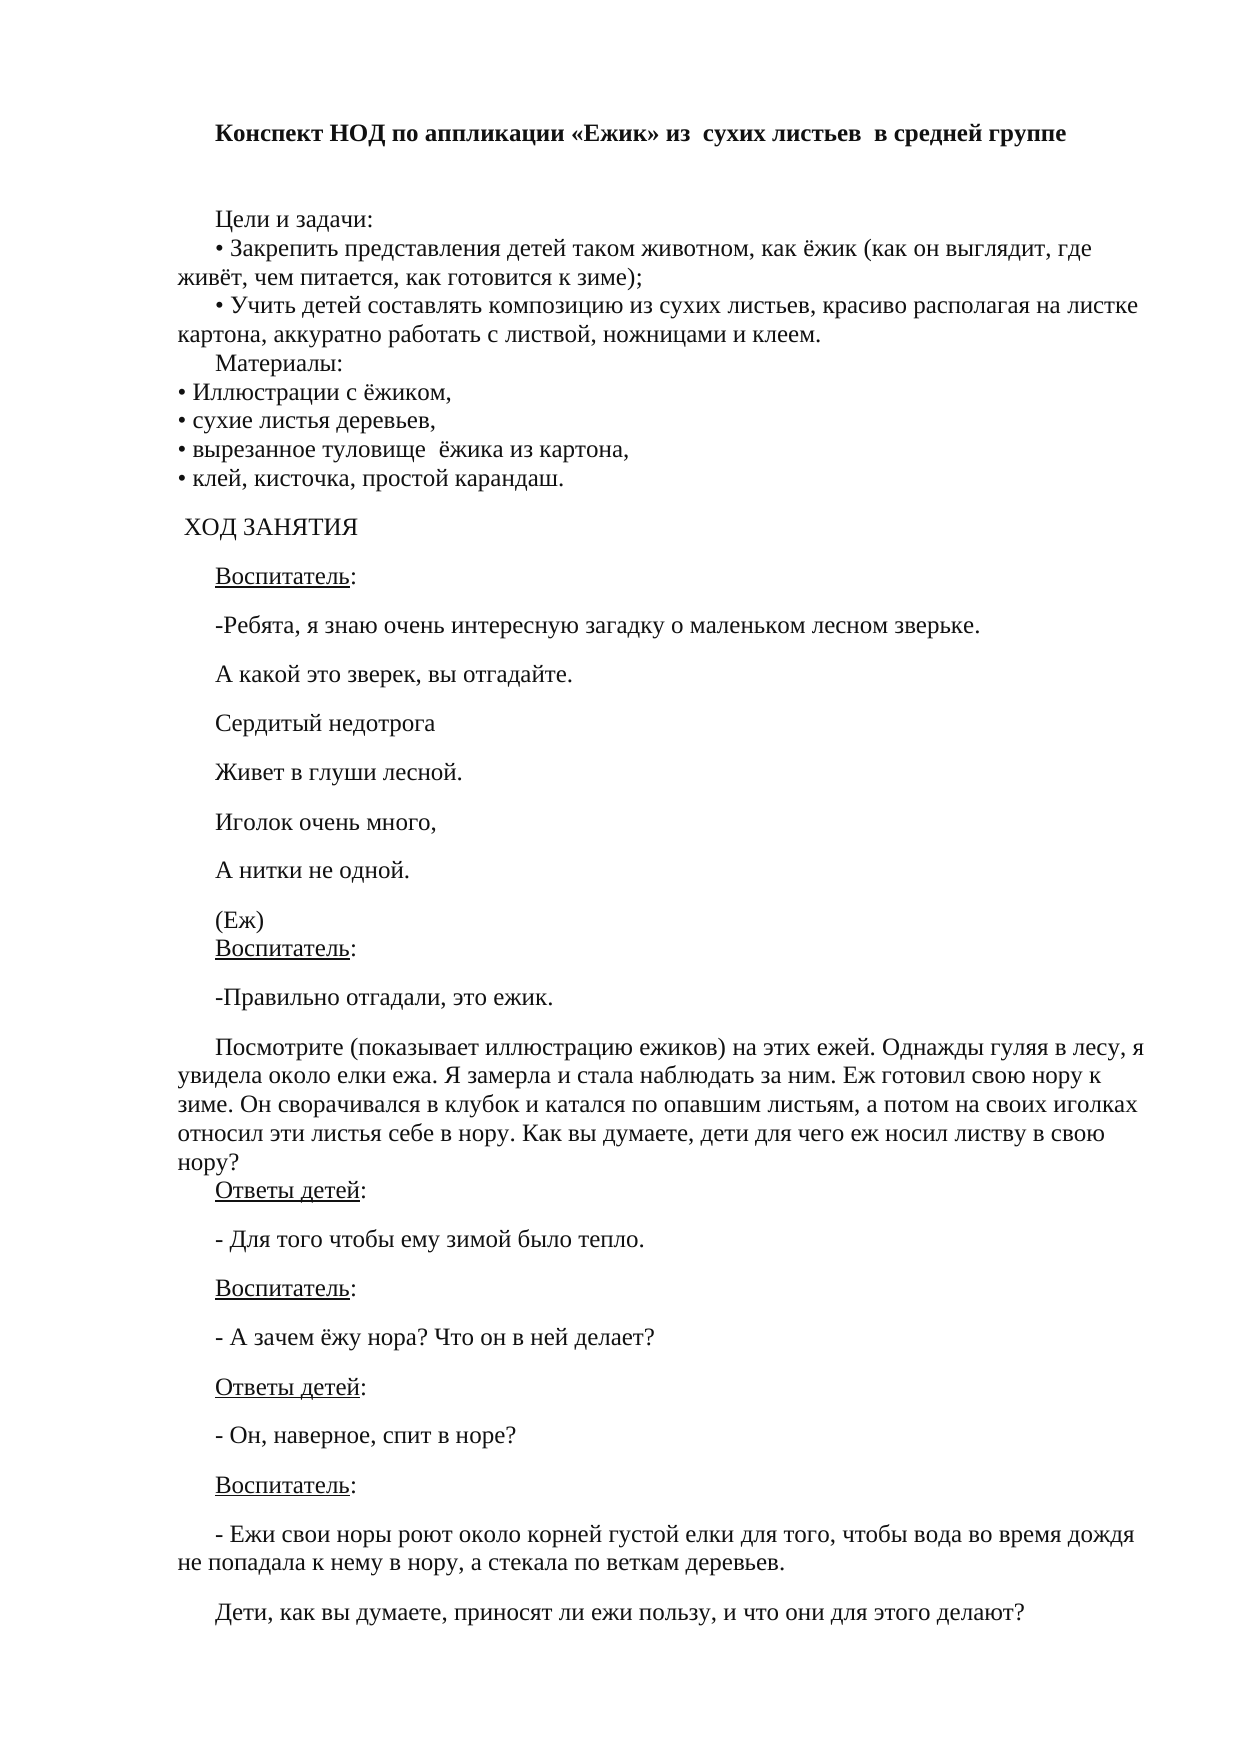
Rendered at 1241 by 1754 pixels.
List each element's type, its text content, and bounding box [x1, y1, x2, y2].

text - А зачем ёжу нора? Что он в ней делает? [177, 1322, 1152, 1351]
text -Правильно отгадали, это ежик. [177, 982, 1152, 1011]
text Ответы детей: [177, 1175, 1152, 1204]
text - Он, наверное, спит в норе? [177, 1421, 1152, 1449]
text • сухие листья деревьев, [177, 406, 1152, 434]
text - Ежи свои норы роют около корней густой елки для того, чтобы вода во время дождя не попадала к нему в нору, а стекала по веткам деревьев. [177, 1519, 1152, 1576]
text ХОД ЗАНЯТИЯ [177, 512, 1152, 541]
text Цели и задачи: [177, 204, 1152, 233]
text Воспитатель: [177, 933, 1152, 962]
text Посмотрите (показывает иллюстрацию ежиков) на этих ежей. Однажды гуляя в лесу, я увидела около елки ежа. Я замерла и стала наблюдать за ним. Еж готовил свою нору к зиме. Он сворачивался в клубок и катался по опавшим листьям, а потом на своих иголках относил эти листья себе в нору. Как вы думаете, дети для чего еж носил листву в свою нору? [177, 1032, 1152, 1175]
text - Для того чтобы ему зимой было тепло. [177, 1224, 1152, 1253]
text Живет в глуши лесной. [177, 757, 1152, 786]
text (Еж) [177, 905, 1152, 933]
text Воспитатель: [177, 1470, 1152, 1498]
text • вырезанное туловище ёжика из картона, • клей, кисточка, простой карандаш. [177, 434, 1152, 492]
text Конспект НОД по аппликации «Ежик» из сухих листьев в средней группе [177, 118, 1152, 147]
text Материалы: [177, 348, 1152, 377]
text Дети, как вы думаете, приносят ли ежи пользу, и что они для этого делают? [177, 1597, 1152, 1625]
text • Закрепить представления детей таком животном, как ёжик (как он выглядит, где живёт, чем питается, как готовится к зиме); [177, 233, 1152, 291]
text Воспитатель: [177, 1273, 1152, 1302]
text Иголок очень много, [177, 807, 1152, 835]
text -Ребята, я знаю очень интересную загадку о маленьком лесном зверьке. [177, 610, 1152, 639]
text • Иллюстрации с ёжиком, [177, 377, 1152, 406]
text • Учить детей составлять композицию из сухих листьев, красиво располагая на листке картона, аккуратно работать с листвой, ножницами и клеем. [177, 291, 1152, 348]
text Ответы детей: [177, 1372, 1152, 1400]
text Сердитый недотрога [177, 708, 1152, 737]
text А нитки не одной. [177, 856, 1152, 884]
text Воспитатель: [177, 561, 1152, 590]
text А какой это зверек, вы отгадайте. [177, 659, 1152, 688]
